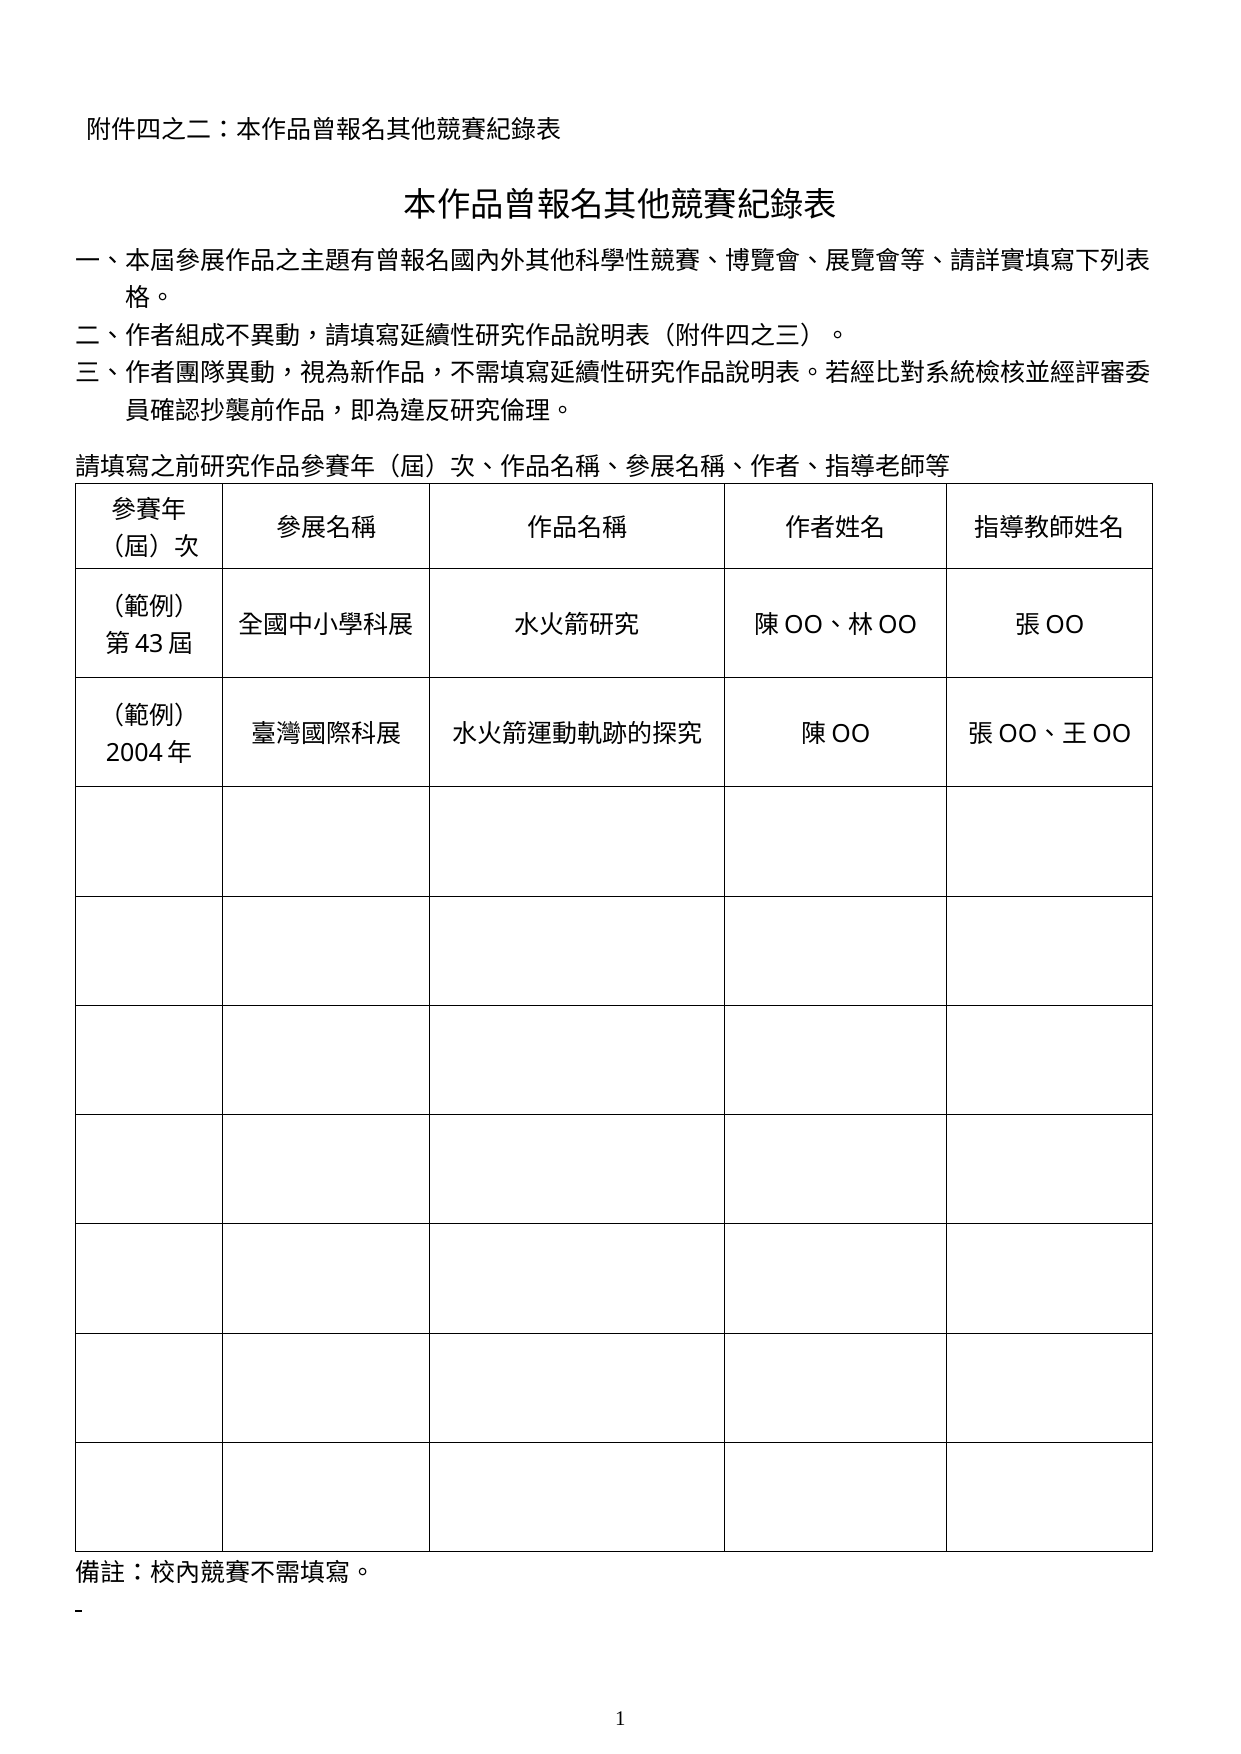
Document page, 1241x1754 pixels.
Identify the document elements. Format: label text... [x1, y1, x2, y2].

table_cell 陳OO [725, 678, 946, 786]
table_cell [76, 1443, 222, 1551]
text 一、本屆參展作品之主題有曾報名國內外其他科學性競賽、博覽會、展覽會等、請詳實填寫下列表格。 [75, 239, 1165, 314]
text 附件四之二：本作品曾報名其他競賽紀錄表 [87, 89, 1167, 164]
table_cell [725, 787, 946, 896]
table_cell 陳OO、林OO [725, 569, 946, 677]
table_cell [223, 897, 429, 1005]
text 本作品曾報名其他競賽紀錄表 [75, 164, 1165, 239]
table_cell [430, 787, 724, 896]
text 請填寫之前研究作品參賽年（屆）次、作品名稱、參展名稱、作者、指導老師等 [75, 446, 1165, 483]
table_cell [947, 897, 1152, 1005]
table_cell （範例） 第43屆 [76, 569, 222, 677]
table_cell [223, 1006, 429, 1114]
table_cell [725, 1115, 946, 1223]
table_cell [947, 1224, 1152, 1333]
table_cell （範例） 2004年 [76, 678, 222, 786]
table_cell 全國中小學科展 [223, 569, 429, 677]
table_cell 張OO、王OO [947, 678, 1152, 786]
table_cell [725, 1006, 946, 1114]
table_header 參賽年（屆）次 [76, 484, 222, 568]
table_cell [430, 897, 724, 1005]
table_header 作者姓名 [725, 484, 946, 568]
table_cell [76, 897, 222, 1005]
table_cell 臺灣國際科展 [223, 678, 429, 786]
table_cell 水火箭研究 [430, 569, 724, 677]
table_cell [76, 787, 222, 896]
table_cell [76, 1224, 222, 1333]
table_cell [430, 1115, 724, 1223]
text 二、作者組成不異動，請填寫延續性研究作品說明表（附件四之三）。 [75, 314, 1165, 352]
table_cell [223, 1115, 429, 1223]
text 備註：校內競賽不需填寫。 [75, 1552, 1165, 1590]
table_header 指導教師姓名 [947, 484, 1152, 568]
table_cell [76, 1006, 222, 1114]
table_cell 張OO [947, 569, 1152, 677]
table_cell 水火箭運動軌跡的探究 [430, 678, 724, 786]
table_cell [223, 1443, 429, 1551]
table_cell [76, 1115, 222, 1223]
table_cell [947, 1006, 1152, 1114]
table_cell [947, 787, 1152, 896]
table_cell [223, 1224, 429, 1333]
text 三、作者團隊異動，視為新作品，不需填寫延續性研究作品說明表。若經比對系統檢核並經評審委員確認抄襲前作品，即為違反研究倫理。 [75, 352, 1165, 427]
table_cell [947, 1443, 1152, 1551]
table_cell [725, 1443, 946, 1551]
table_cell [223, 787, 429, 896]
table_cell [430, 1224, 724, 1333]
table_header 作品名稱 [430, 484, 724, 568]
table_cell [947, 1334, 1152, 1442]
table_cell [430, 1006, 724, 1114]
table_cell [430, 1334, 724, 1442]
table_cell [947, 1115, 1152, 1223]
table_cell [76, 1334, 222, 1442]
table_cell [725, 897, 946, 1005]
table_cell [725, 1334, 946, 1442]
table_cell [223, 1334, 429, 1442]
table_cell [430, 1443, 724, 1551]
table_cell [725, 1224, 946, 1333]
table_header 參展名稱 [223, 484, 429, 568]
